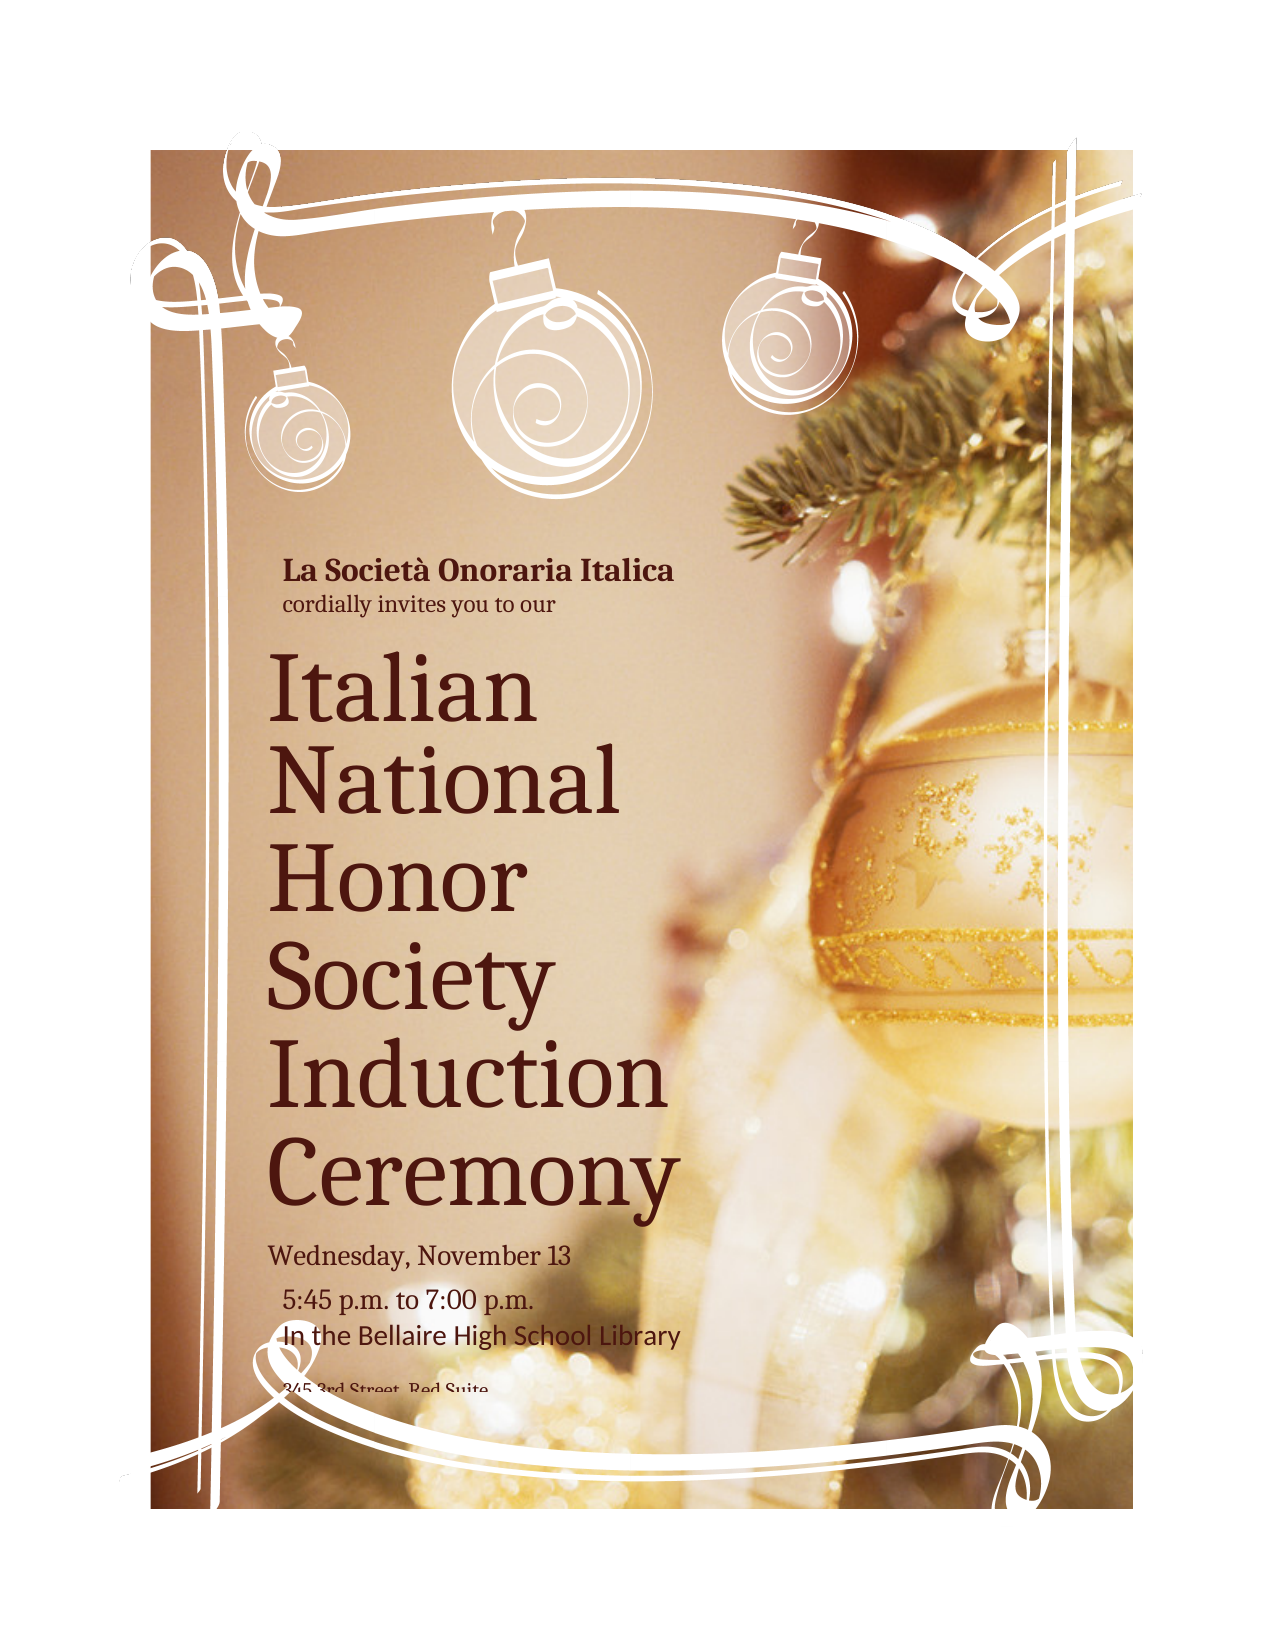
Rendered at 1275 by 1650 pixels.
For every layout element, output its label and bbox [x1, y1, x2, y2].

picture [119, 132, 1143, 1527]
